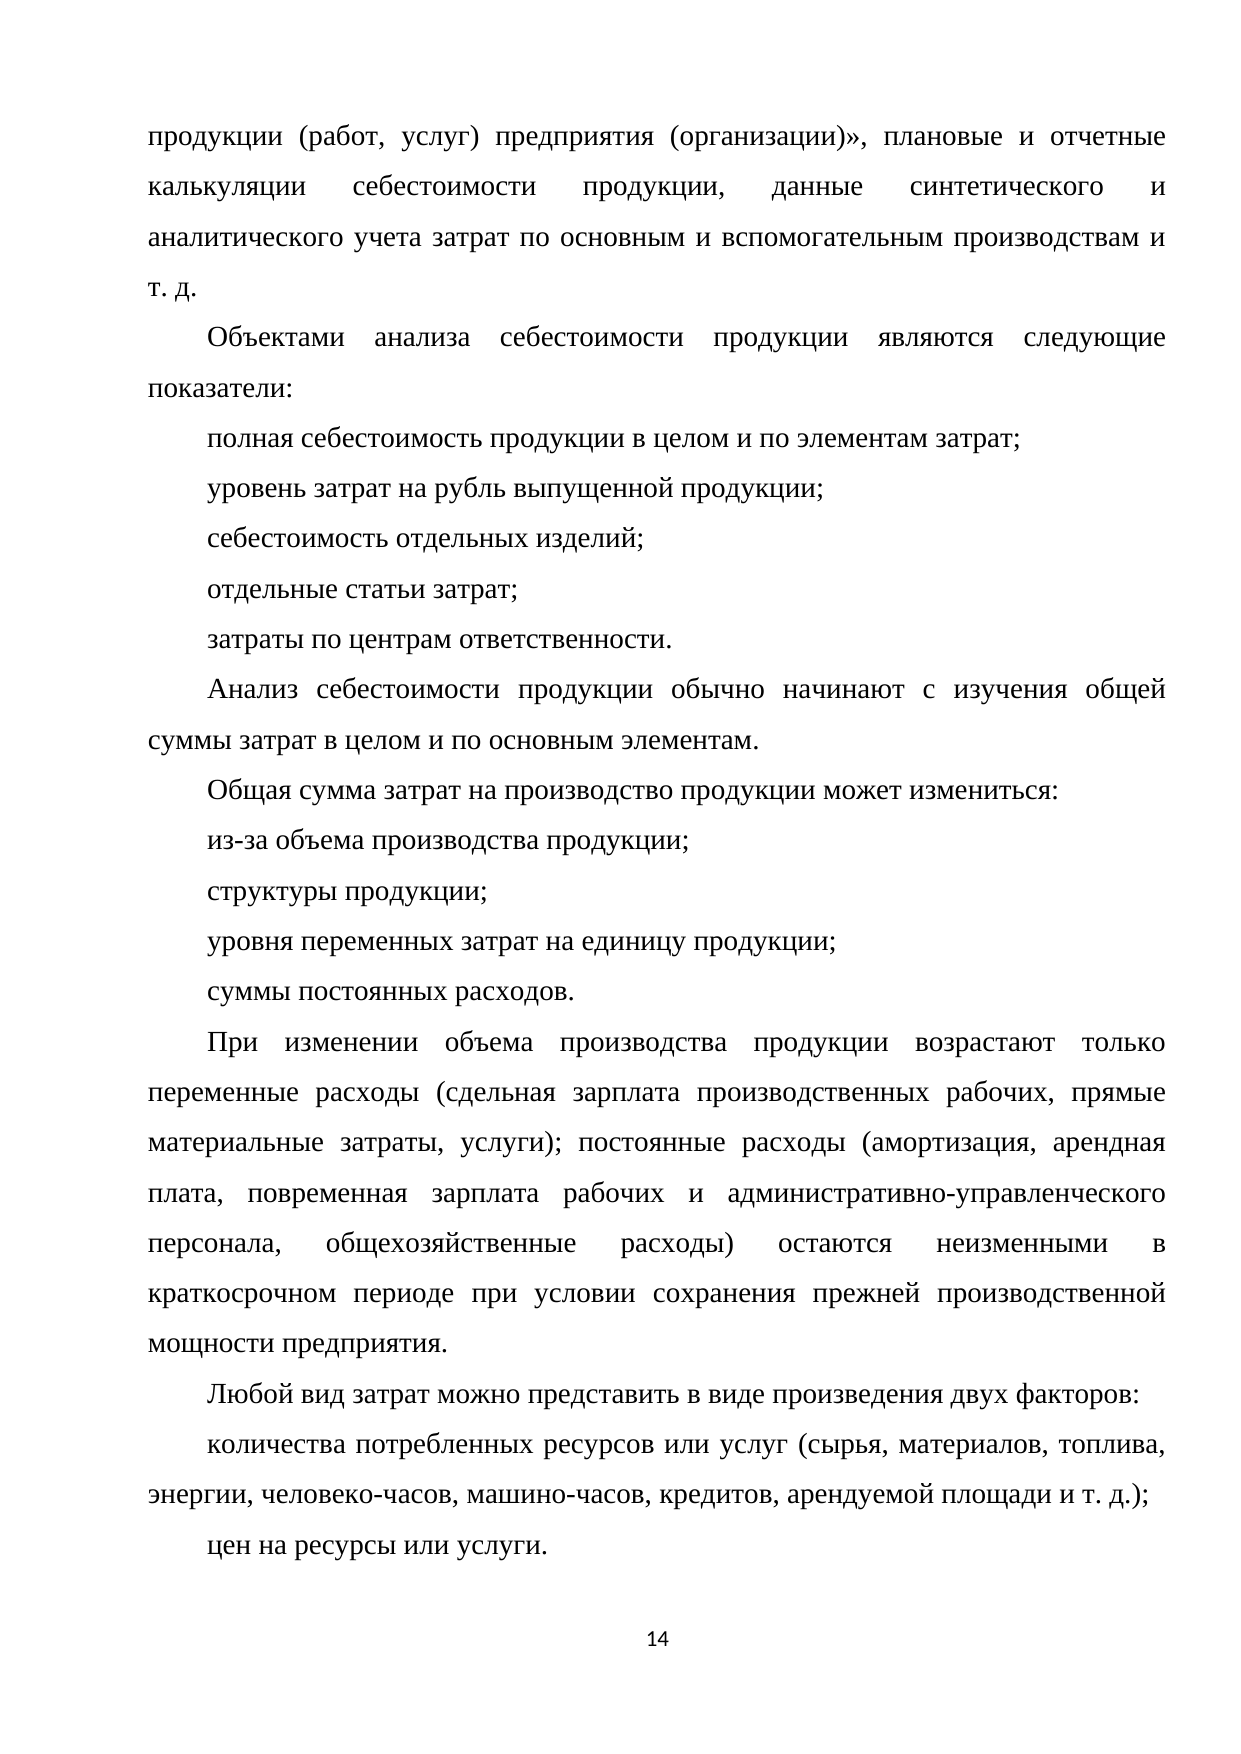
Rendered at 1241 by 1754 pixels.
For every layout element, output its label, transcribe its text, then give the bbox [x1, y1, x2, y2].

text Анализ себестоимости продукции обычно начинают с изучения общей суммы затрат в целом и по основным элементам. [148, 672, 1167, 755]
text Любой вид затрат можно представить в виде произведения двух факторов: [148, 1376, 1167, 1409]
text Общая сумма затрат на производство продукции может измениться: [148, 772, 1167, 806]
text уровень затрат на рубль выпущенной продукции; [148, 470, 1167, 504]
text количества потребленных ресурсов или услуг (сырья, материалов, топлива, энергии, человеко-часов, машино-часов, кредитов, арендуемой площади и т. д.); [148, 1426, 1167, 1510]
text При изменении объема производства продукции возрастают только переменные расходы (сдельная зарплата производственных рабочих, прямые материальные затраты, услуги); постоянные расходы (амортизация, арендная плата, повременная зарплата рабочих и административно-управленческого персонала, общехозяйственные расходы) остаются неизменными в краткосрочном периоде при условии сохранения прежней производственной мощности предприятия. [148, 1024, 1167, 1359]
text структуры продукции; [148, 873, 1167, 906]
text цен на ресурсы или услуги. [148, 1527, 1167, 1560]
text отдельные статьи затрат; [148, 571, 1167, 604]
text затраты по центрам ответственности. [148, 621, 1167, 655]
text из-за объема производства продукции; [148, 822, 1167, 856]
text Объектами анализа себестоимости продукции являются следующие показатели: [148, 319, 1167, 403]
text полная себестоимость продукции в целом и по элементам затрат; [148, 420, 1167, 453]
text уровня переменных затрат на единицу продукции; [148, 923, 1167, 957]
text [148, 118, 1167, 303]
text себестоимость отдельных изделий; [148, 521, 1167, 554]
text суммы постоянных расходов. [148, 973, 1167, 1007]
